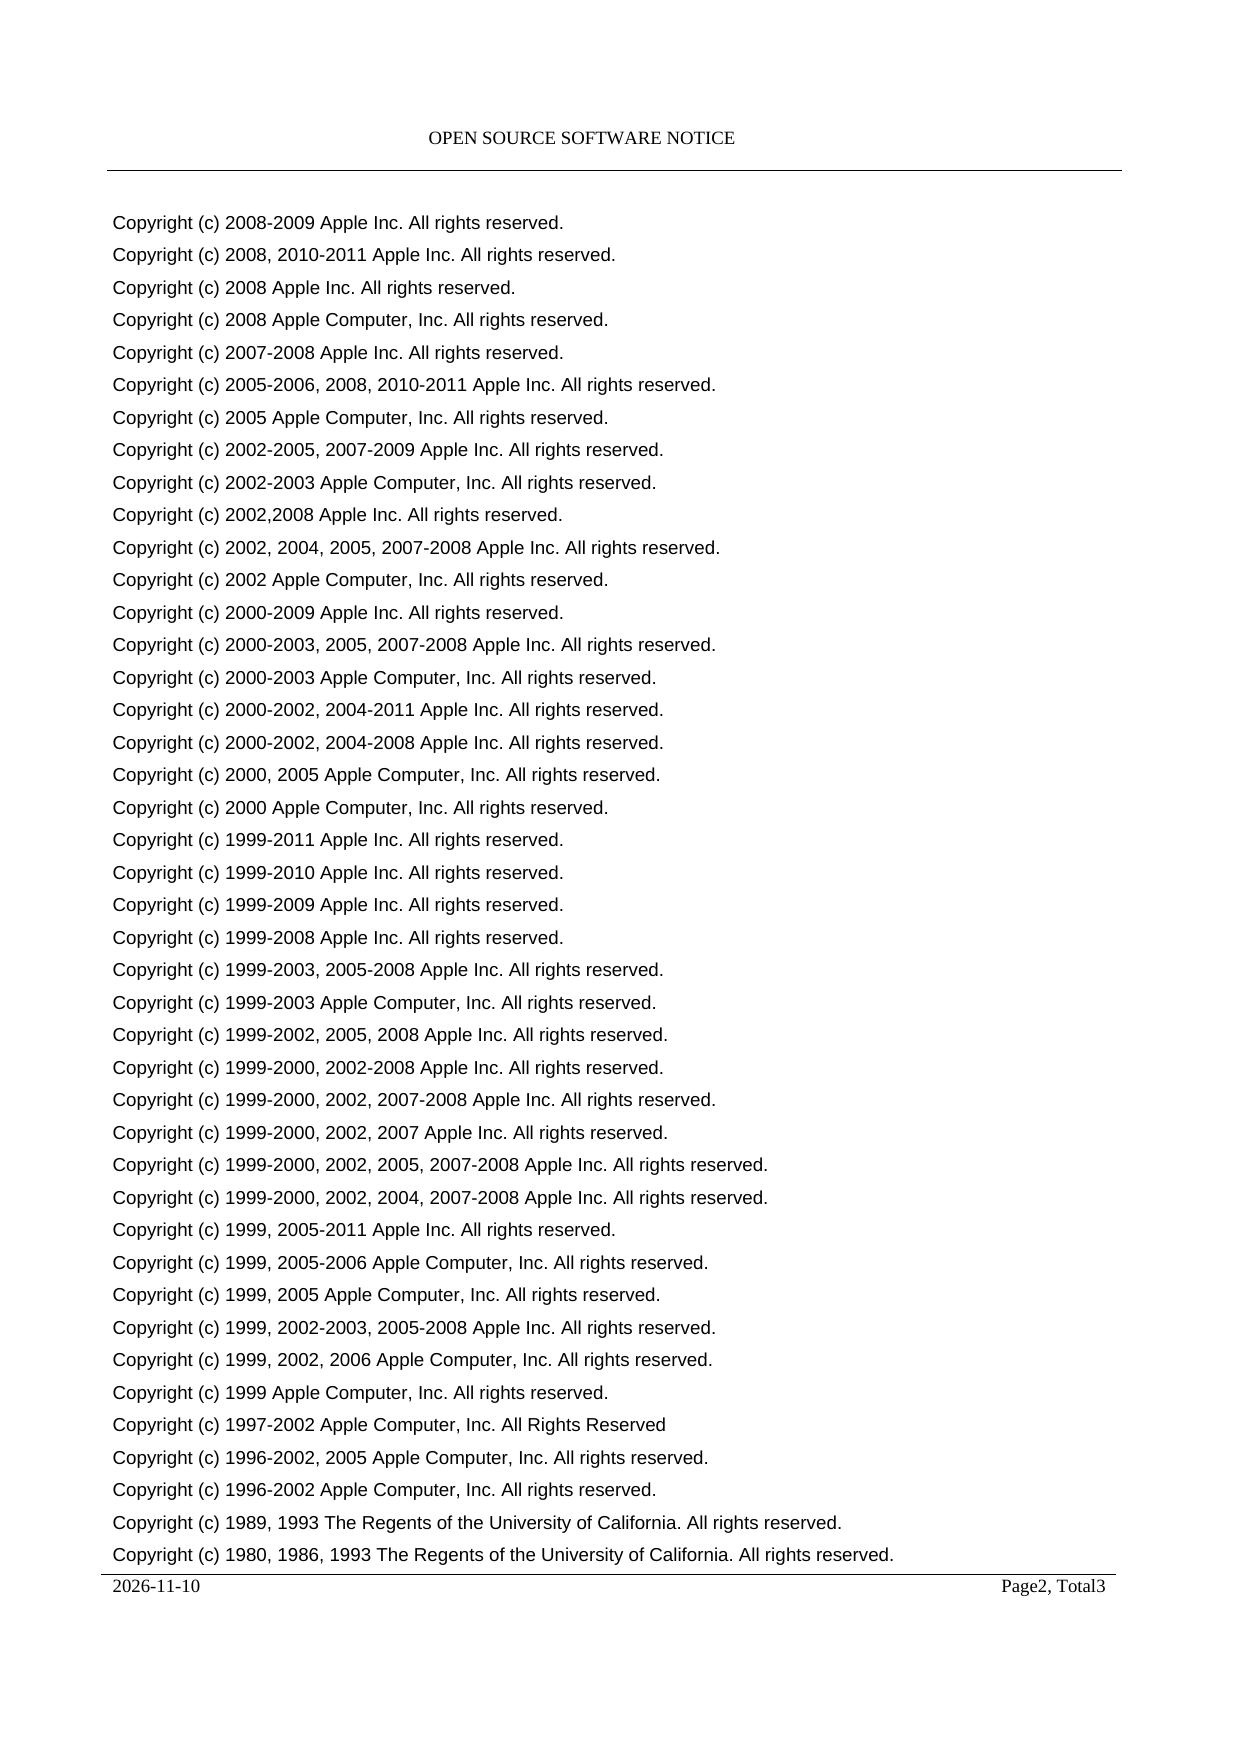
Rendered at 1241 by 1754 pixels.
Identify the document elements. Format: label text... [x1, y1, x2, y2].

text Copyright (c) 1999-2002, 2005, 2008 Apple Inc. All rights reserved. [112, 1019, 1128, 1051]
text Copyright (c) 2002, 2004, 2005, 2007-2008 Apple Inc. All rights reserved. [112, 531, 1128, 564]
text Copyright (c) 2000-2003 Apple Computer, Inc. All rights reserved. [112, 661, 1128, 694]
text Copyright (c) 1999-2000, 2002, 2005, 2007-2008 Apple Inc. All rights reserved. [112, 1149, 1128, 1181]
text Copyright (c) 2002 Apple Computer, Inc. All rights reserved. [112, 564, 1128, 596]
text Copyright (c) 1989, 1993 The Regents of the University of California. All rights reserved. [112, 1506, 1128, 1539]
text Copyright (c) 2002-2005, 2007-2009 Apple Inc. All rights reserved. [112, 434, 1128, 466]
text Copyright (c) 2002-2003 Apple Computer, Inc. All rights reserved. [112, 466, 1128, 499]
text Copyright (c) 1997-2002 Apple Computer, Inc. All Rights Reserved [112, 1409, 1128, 1441]
text Copyright (c) 2005 Apple Computer, Inc. All rights reserved. [112, 401, 1128, 434]
text Copyright (c) 1999-2009 Apple Inc. All rights reserved. [112, 889, 1128, 921]
text Copyright (c) 2008 Apple Inc. All rights reserved. [112, 271, 1128, 304]
text Copyright (c) 1999-2008 Apple Inc. All rights reserved. [112, 921, 1128, 954]
text Copyright (c) 1999-2010 Apple Inc. All rights reserved. [112, 856, 1128, 889]
text Copyright (c) 1999-2000, 2002-2008 Apple Inc. All rights reserved. [112, 1051, 1128, 1084]
text Copyright (c) 1999, 2005-2006 Apple Computer, Inc. All rights reserved. [112, 1246, 1128, 1279]
text Copyright (c) 1999, 2002-2003, 2005-2008 Apple Inc. All rights reserved. [112, 1311, 1128, 1344]
text Copyright (c) 2000-2003, 2005, 2007-2008 Apple Inc. All rights reserved. [112, 629, 1128, 661]
text Copyright (c) 2002,2008 Apple Inc. All rights reserved. [112, 499, 1128, 531]
text Copyright (c) 2000-2009 Apple Inc. All rights reserved. [112, 596, 1128, 629]
text Copyright (c) 2005-2006, 2008, 2010-2011 Apple Inc. All rights reserved. [112, 369, 1128, 401]
text Copyright (c) 1980, 1986, 1993 The Regents of the University of California. All rights reserved. [112, 1539, 1128, 1571]
text Copyright (c) 2008-2009 Apple Inc. All rights reserved. [112, 206, 1128, 239]
text Copyright (c) 2000, 2005 Apple Computer, Inc. All rights reserved. [112, 759, 1128, 791]
text Copyright (c) 2000 Apple Computer, Inc. All rights reserved. [112, 791, 1128, 824]
text Copyright (c) 2008, 2010-2011 Apple Inc. All rights reserved. [112, 239, 1128, 271]
text Copyright (c) 1999-2003 Apple Computer, Inc. All rights reserved. [112, 986, 1128, 1019]
text Copyright (c) 1999-2000, 2002, 2004, 2007-2008 Apple Inc. All rights reserved. [112, 1181, 1128, 1214]
text Copyright (c) 1999-2011 Apple Inc. All rights reserved. [112, 824, 1128, 856]
text Copyright (c) 2000-2002, 2004-2008 Apple Inc. All rights reserved. [112, 726, 1128, 759]
text Copyright (c) 1999-2000, 2002, 2007 Apple Inc. All rights reserved. [112, 1116, 1128, 1149]
text Copyright (c) 1996-2002, 2005 Apple Computer, Inc. All rights reserved. [112, 1441, 1128, 1474]
text Copyright (c) 1999-2003, 2005-2008 Apple Inc. All rights reserved. [112, 954, 1128, 986]
text Copyright (c) 1999, 2002, 2006 Apple Computer, Inc. All rights reserved. [112, 1344, 1128, 1376]
text Copyright (c) 1999, 2005-2011 Apple Inc. All rights reserved. [112, 1214, 1128, 1246]
text Copyright (c) 1999, 2005 Apple Computer, Inc. All rights reserved. [112, 1279, 1128, 1311]
text Copyright (c) 2008 Apple Computer, Inc. All rights reserved. [112, 304, 1128, 336]
text Copyright (c) 1996-2002 Apple Computer, Inc. All rights reserved. [112, 1474, 1128, 1506]
text Copyright (c) 1999 Apple Computer, Inc. All rights reserved. [112, 1376, 1128, 1409]
text Copyright (c) 1999-2000, 2002, 2007-2008 Apple Inc. All rights reserved. [112, 1084, 1128, 1116]
text Copyright (c) 2007-2008 Apple Inc. All rights reserved. [112, 336, 1128, 369]
text Copyright (c) 2000-2002, 2004-2011 Apple Inc. All rights reserved. [112, 694, 1128, 726]
